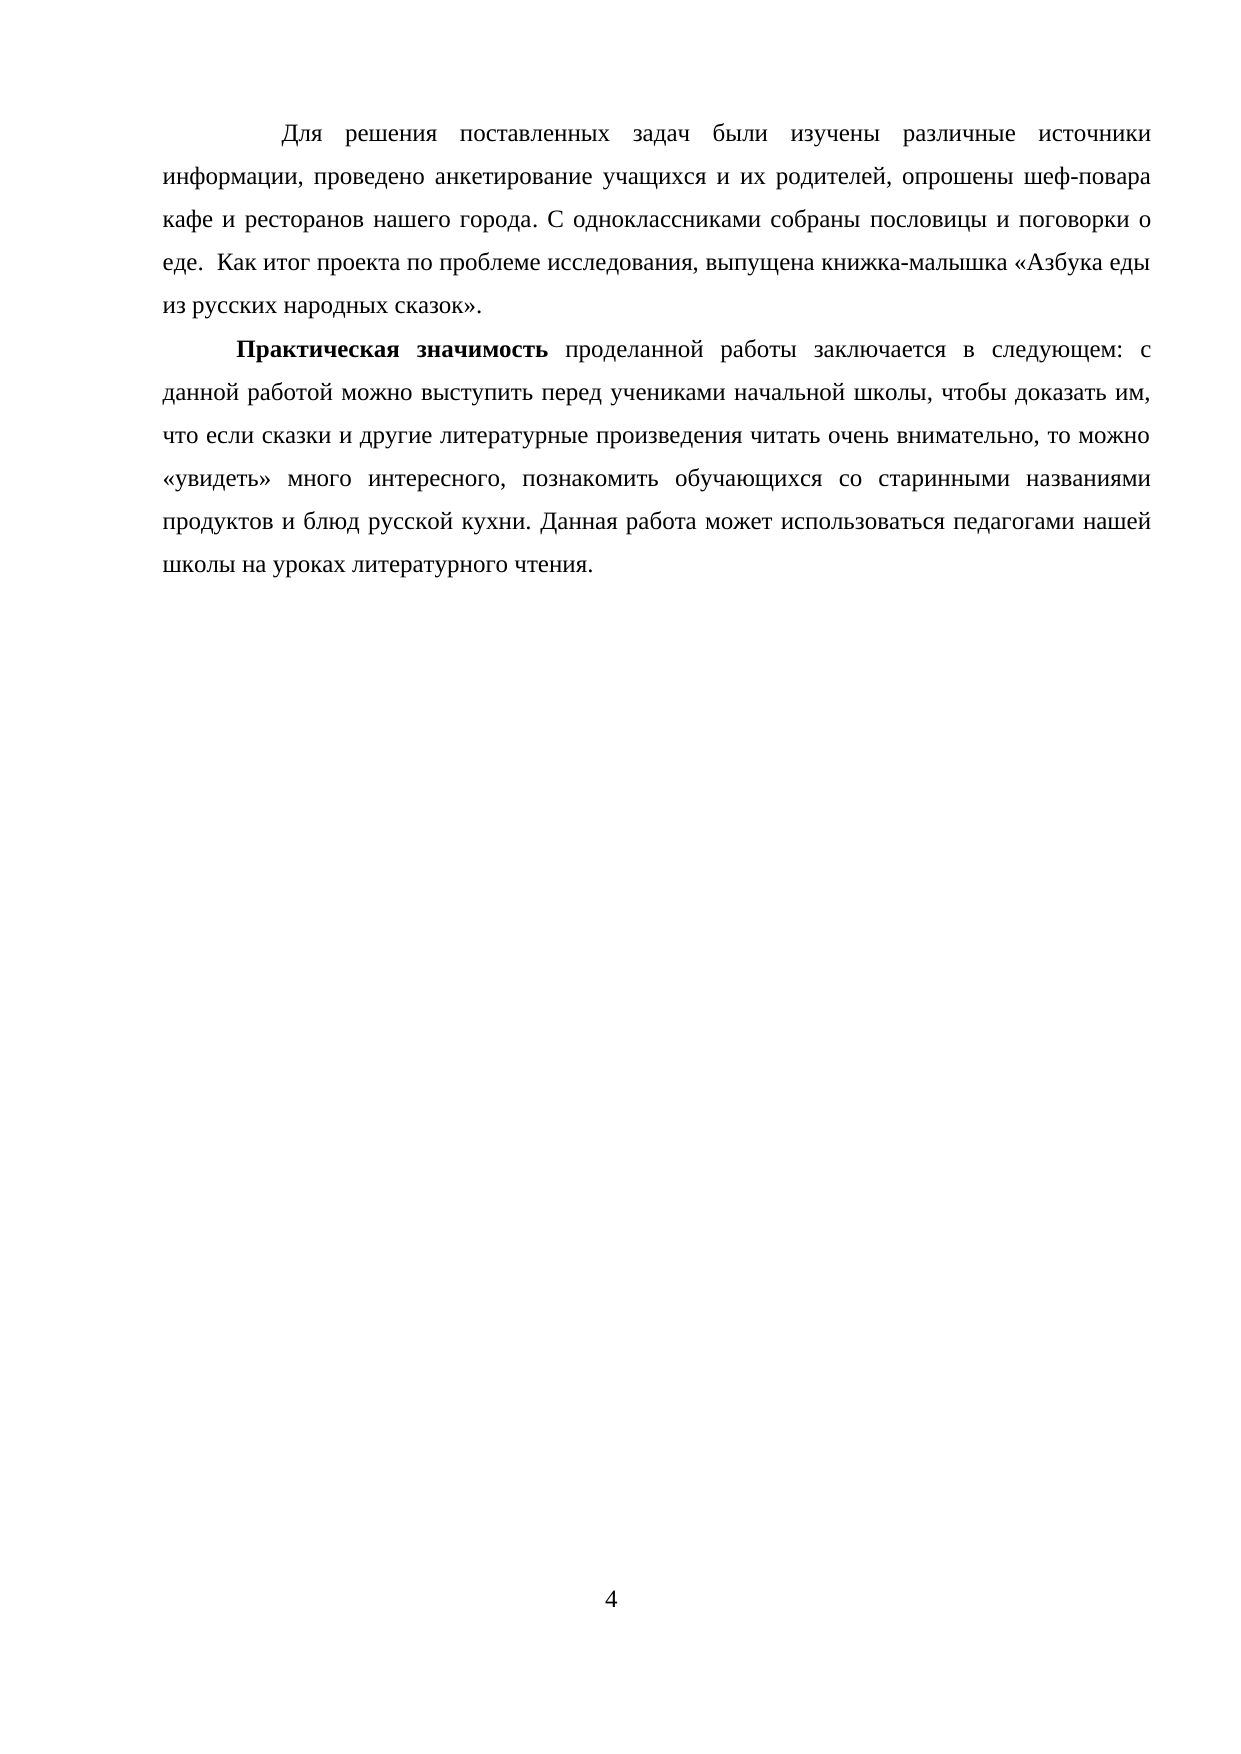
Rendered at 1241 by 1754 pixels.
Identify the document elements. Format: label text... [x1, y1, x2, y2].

list Практическая значимость проделанной работы заключается в следующем: с данной работой можно выступить перед учениками начальной школы, чтобы доказать им, что если сказки и другие литературные произведения читать очень внимательно, то можно «увидеть» много интересного, познакомить обучающихся со старинными названиями продуктов и блюд русской кухни. Данная работа может использоваться педагогами нашей школы на уроках литературного чтения. [162, 334, 1152, 578]
list Для решения поставленных задач были изучены различные источники информации, проведено анкетирование учащихся и их родителей, опрошены шеф-повара кафе и ресторанов нашего города. С одноклассниками собраны пословицы и поговорки о еде. Как итог проекта по проблеме исследования, выпущена книжка-малышка «Азбука еды из русских народных сказок». [162, 118, 1152, 319]
list 4 [162, 1584, 1152, 1613]
